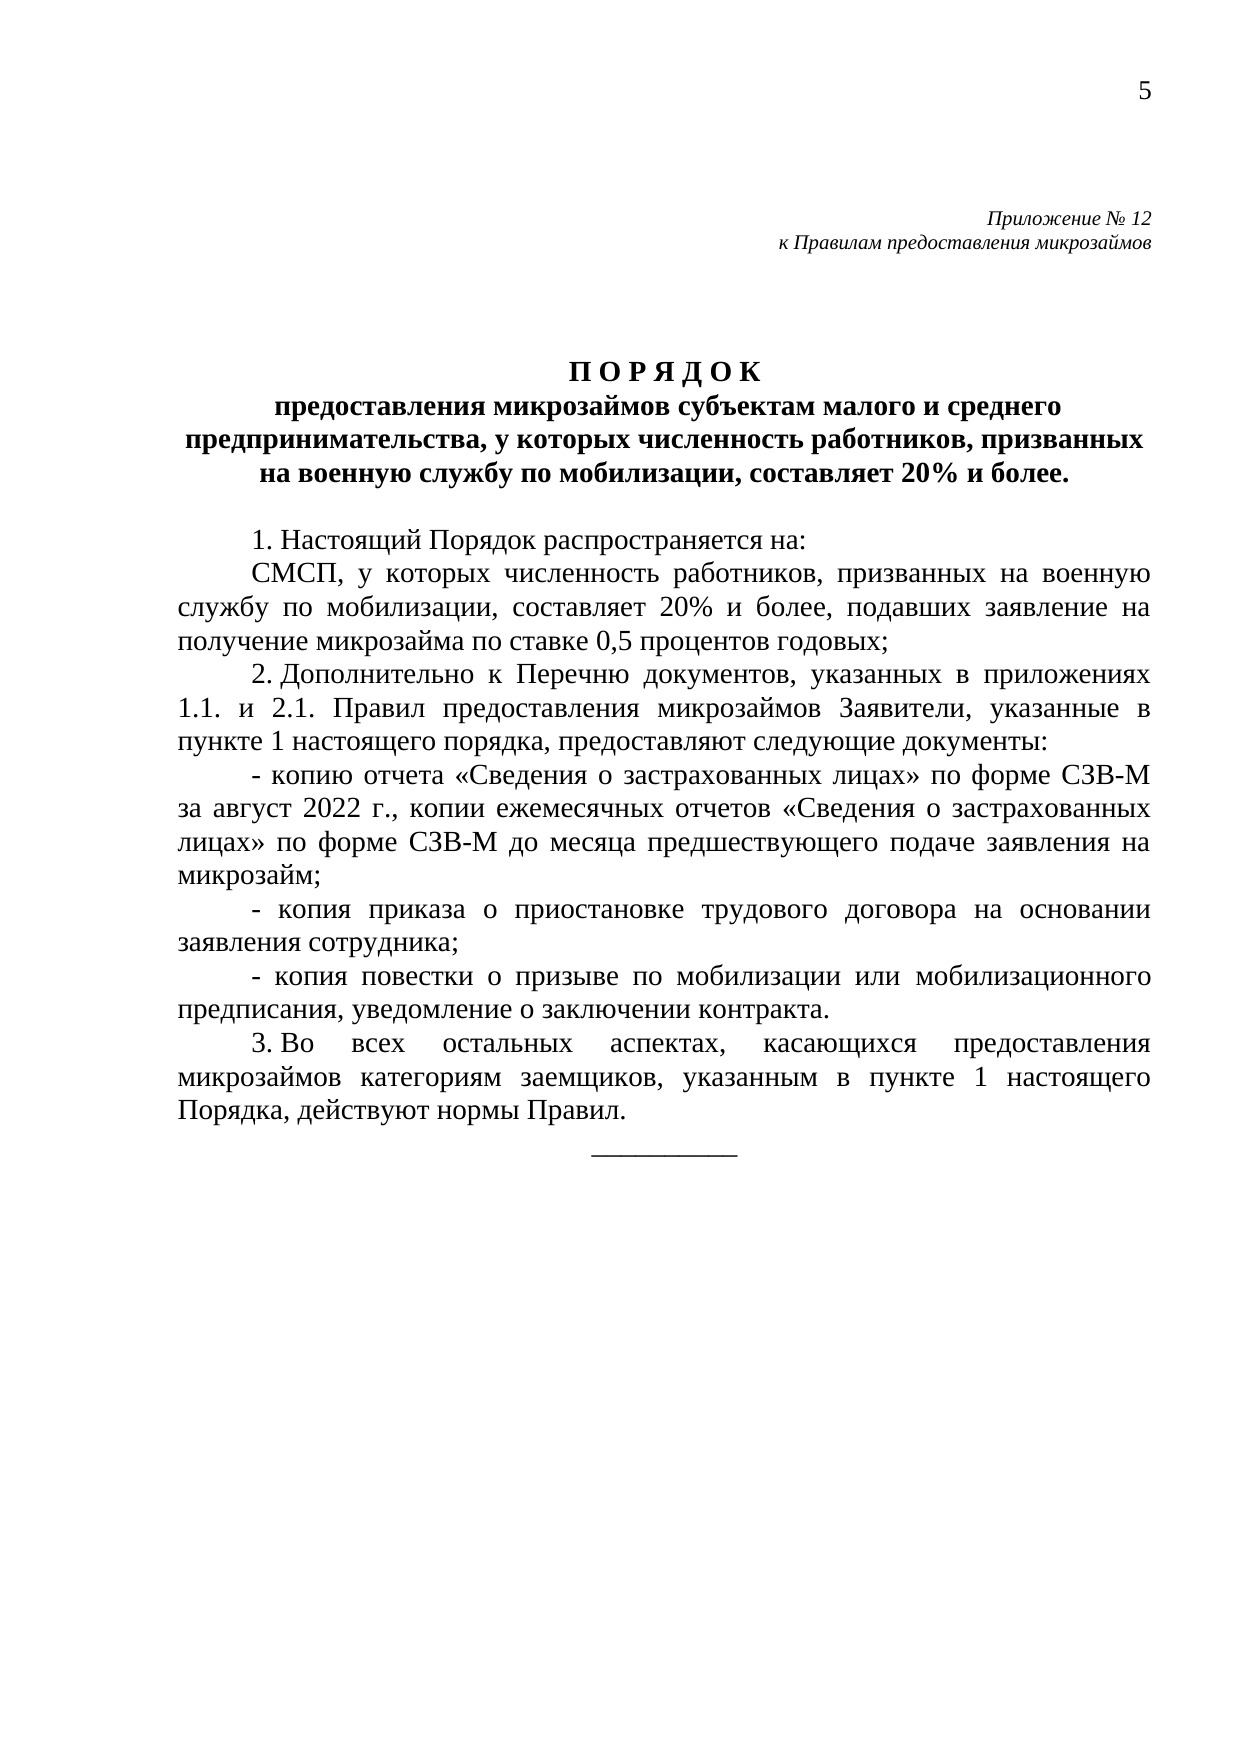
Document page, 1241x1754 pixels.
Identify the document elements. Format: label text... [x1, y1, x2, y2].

text 3. Во всех остальных аспектах, касающихся предоставления микрозаймов категориям заемщиков, указанным в пункте 1 настоящего Порядка, действуют нормы Правил. [177, 1025, 1152, 1126]
text 2. Дополнительно к Перечню документов, указанных в приложениях 1.1. и 2.1. Правил предоставления микрозаймов Заявители, указанные в пункте 1 настоящего порядка, предоставляют следующие документы: [177, 656, 1152, 757]
text СМСП, у которых численность работников, призванных на военную службу по мобилизации, составляет 20% и более, подавших заявление на получение микрозайма по ставке 0,5 процентов годовых; [177, 556, 1152, 656]
text предоставления микрозаймов субъектам малого и среднего предпринимательства, у которых численность работников, призванных на военную службу по мобилизации, составляет 20% и более. [177, 388, 1152, 488]
text П О Р Я Д О К [177, 354, 1152, 388]
text - копию отчета «Сведения о застрахованных лицах» по форме СЗВ-М за август 2022 г., копии ежемесячных отчетов «Сведения о застрахованных лицах» по форме СЗВ-М до месяца предшествующего подаче заявления на микрозайм; [177, 757, 1152, 891]
text __________ [177, 1126, 1152, 1159]
text к Правилам предоставления микрозаймов [177, 230, 1152, 254]
text - копия повестки о призыве по мобилизации или мобилизационного предписания, уведомление о заключении контракта. [177, 958, 1152, 1025]
text 1. Настоящий Порядок распространяется на: [177, 522, 1152, 556]
text Приложение № 12 [177, 206, 1152, 230]
text - копия приказа о приостановке трудового договора на основании заявления сотрудника; [177, 891, 1152, 958]
